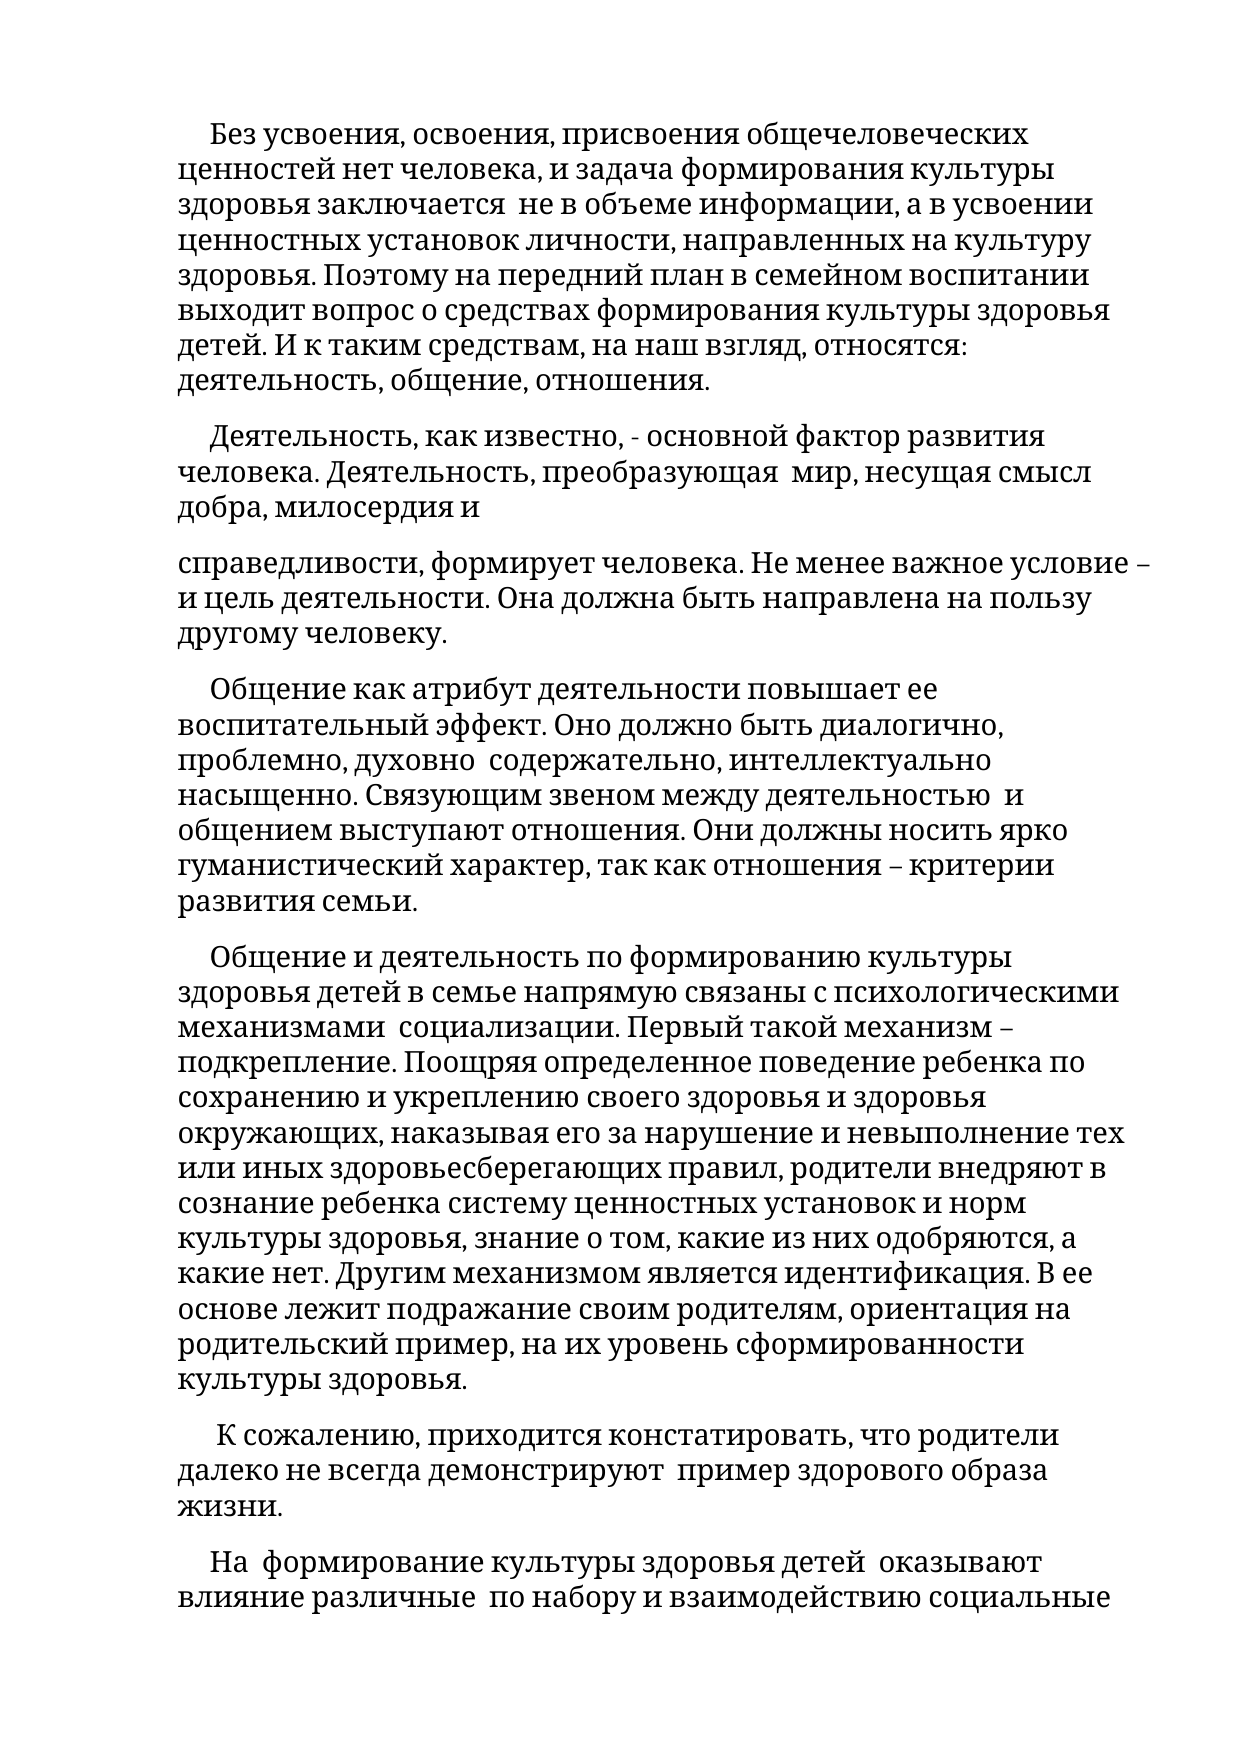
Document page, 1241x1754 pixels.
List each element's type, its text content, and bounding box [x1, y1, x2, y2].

text Общение как атрибут деятельности повышает ее воспитательный эффект. Оно должно быть диалогично, проблемно, духовно содержательно, интеллектуально насыщенно. Связующим звеном между деятельностью и общением выступают отношения. Они должны носить ярко гуманистический характер, так как отношения – критерии развития семьи. [177, 673, 1152, 918]
text справедливости, формирует человека. Не менее важное условие – и цель деятельности. Она должна быть направлена на пользу другому человеку. [177, 547, 1152, 651]
text К сожалению, приходится констатировать, что родители далеко не всегда демонстрируют пример здорового образа жизни. [177, 1419, 1152, 1523]
text Общение и деятельность по формированию культуры здоровья детей в семье напрямую связаны с психологическими механизмами социализации. Первый такой механизм – подкрепление. Поощряя определенное поведение ребенка по сохранению и укреплению своего здоровья и здоровья окружающих, наказывая его за нарушение и невыполнение тех или иных здоровьесберегающих правил, родители внедряют в сознание ребенка систему ценностных установок и норм культуры здоровья, знание о том, какие из них одобряются, а какие нет. Другим механизмом является идентификация. В ее основе лежит подражание своим родителям, ориентация на родительский пример, на их уровень сформированности культуры здоровья. [177, 941, 1152, 1397]
text Деятельность, как известно, - основной фактор развития человека. Деятельность, преобразующая мир, несущая смысл добра, милосердия и [177, 421, 1152, 524]
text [177, 1546, 1152, 1614]
text Без усвоения, освоения, присвоения общечеловеческих ценностей нет человека, и задача формирования культуры здоровья заключается не в объеме информации, а в усвоении ценностных установок личности, направленных на культуру здоровья. Поэтому на передний план в семейном воспитании выходит вопрос о средствах формирования культуры здоровья детей. И к таким средствам, на наш взгляд, относятся: деятельность, общение, отношения. [177, 118, 1152, 398]
